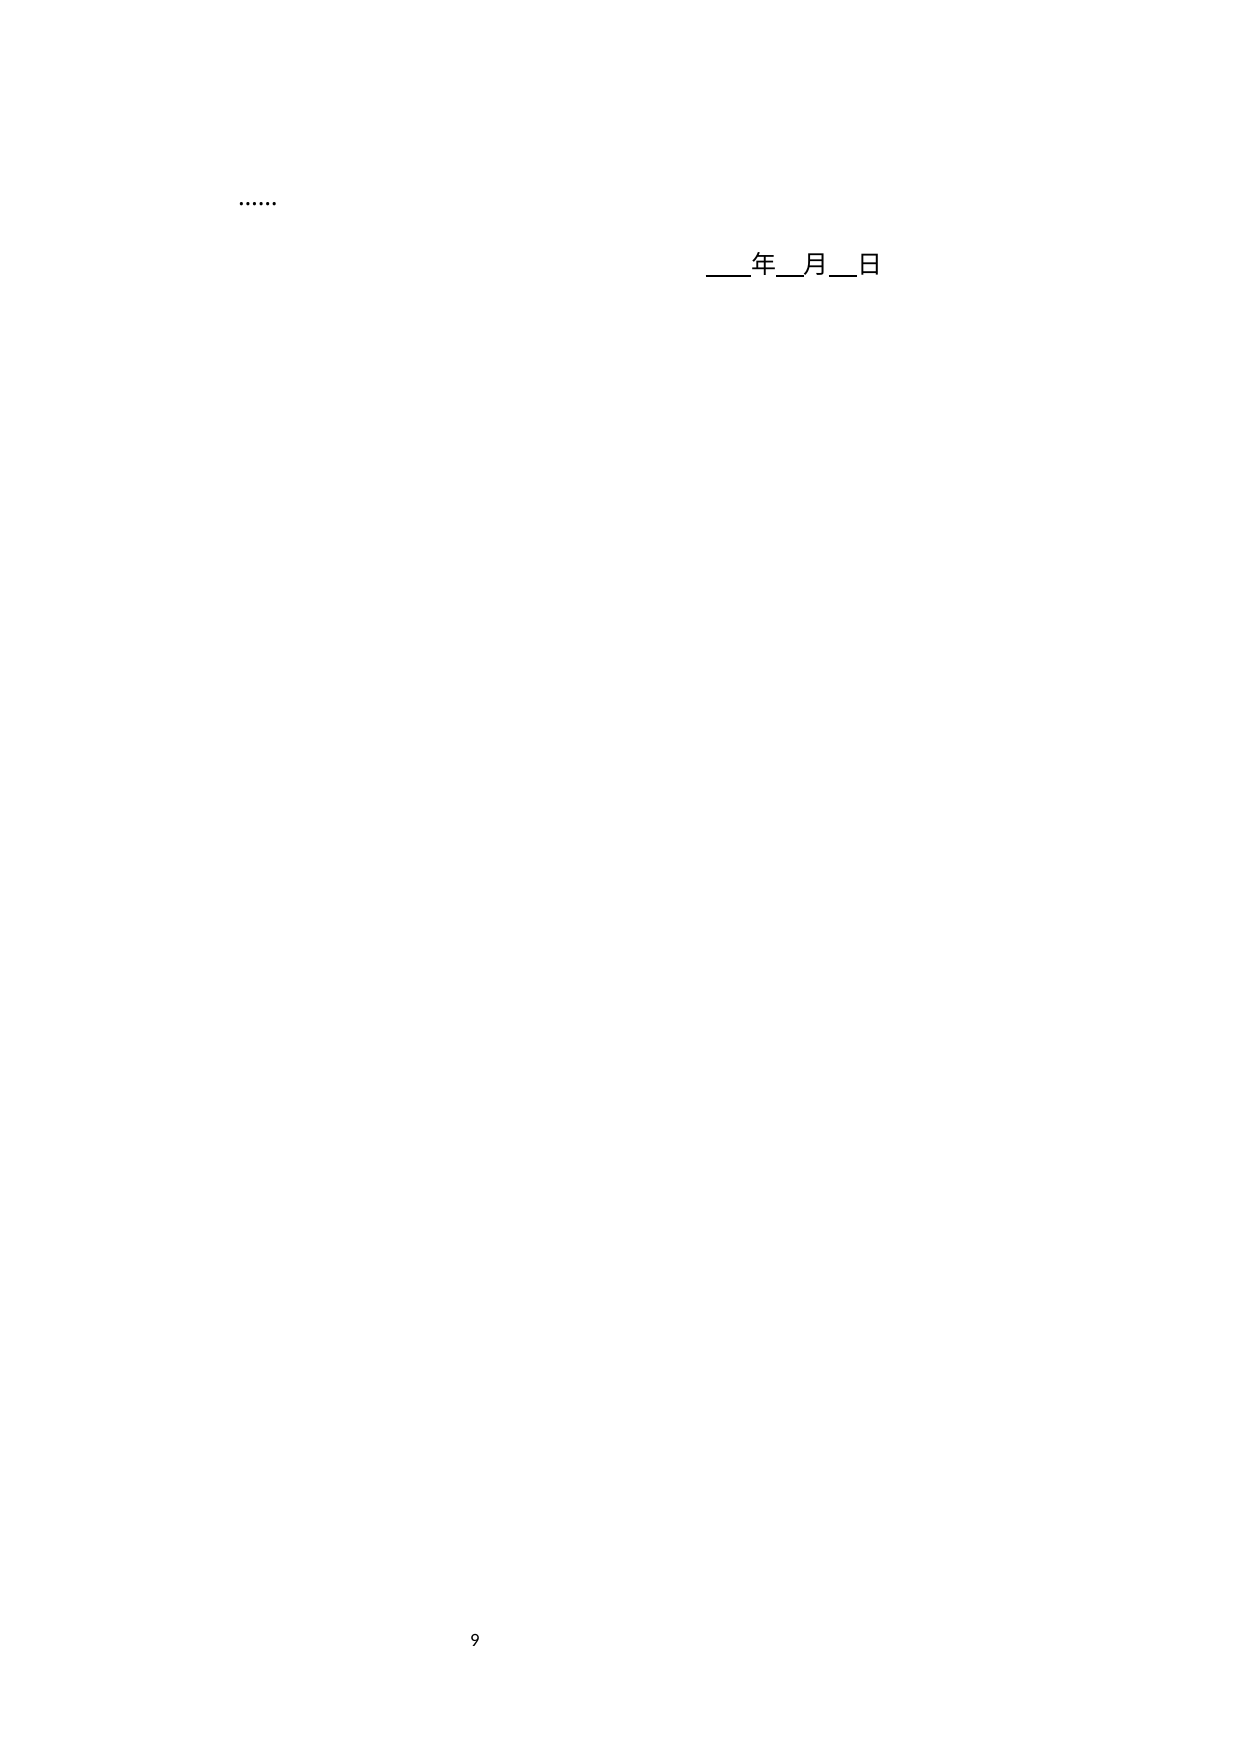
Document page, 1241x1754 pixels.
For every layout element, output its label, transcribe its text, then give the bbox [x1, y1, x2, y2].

text 年 月 日 [188, 229, 1052, 295]
text …… [188, 162, 1052, 229]
